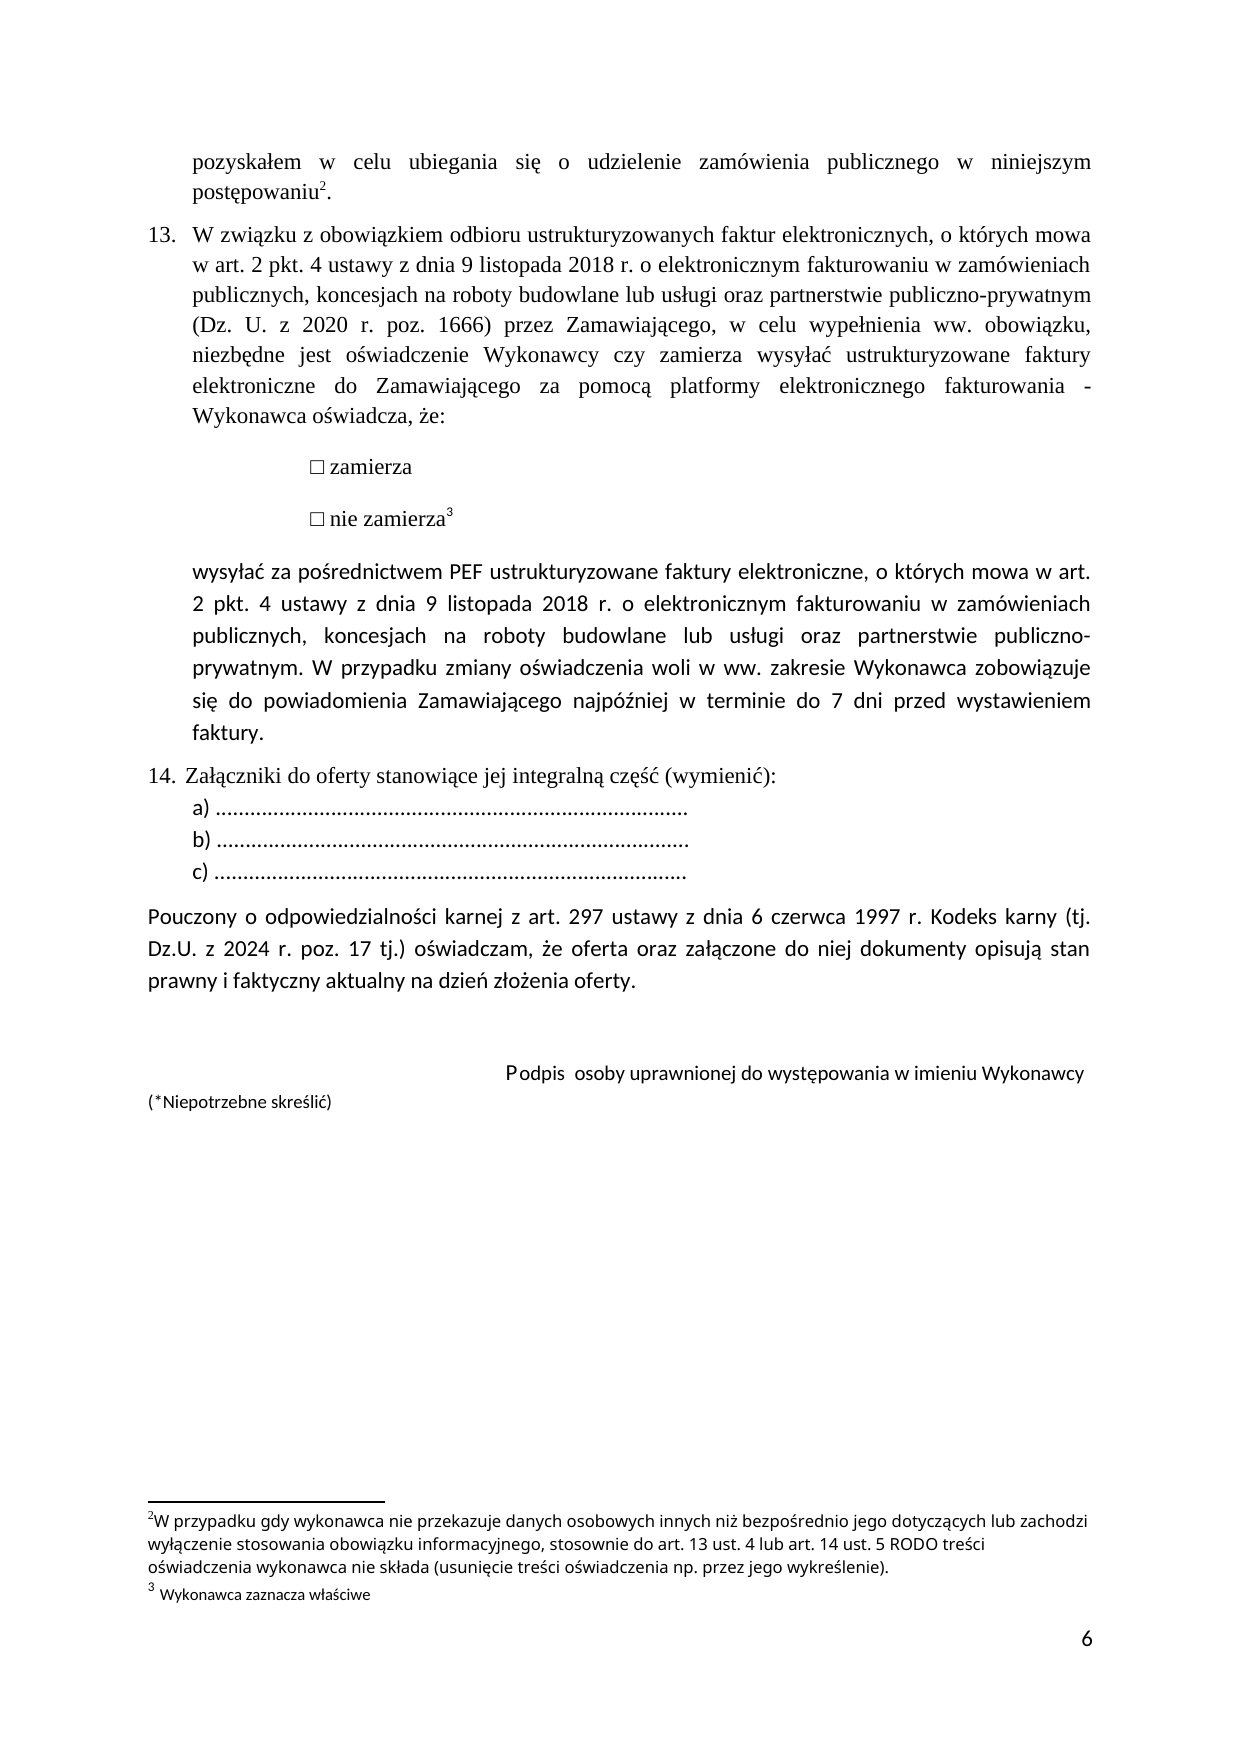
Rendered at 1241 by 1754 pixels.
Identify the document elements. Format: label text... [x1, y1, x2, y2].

text Pouczony o odpowiedzialności karnej z art. 297 ustawy z dnia 6 czerwca 1997 r. Kodeks karny (tj. Dz.U. z 2024 r. poz. 17 tj.) oświadczam, że oferta oraz załączone do niej dokumenty opisują stan prawny i faktyczny aktualny na dzień złożenia oferty. [148, 902, 1092, 994]
text □ zamierza [310, 453, 1092, 479]
list Załączniki do oferty stanowiące jej integralną część (wymienić): [148, 763, 1092, 789]
list W związku z obowiązkiem odbioru ustrukturyzowanych faktur elektronicznych, o których mowa w art. 2 pkt. 4 ustawy z dnia 9 listopada 2018 r. o elektronicznym fakturowaniu w zamówieniach publicznych, koncesjach na roboty budowlane lub usługi oraz partnerstwie publiczno-prywatnym (Dz. U. z 2020 r. poz. 1666) przez Zamawiającego, w celu wypełnienia ww. obowiązku, niezbędne jest oświadczenie Wykonawcy czy zamierza wysyłać ustrukturyzowane faktury elektroniczne do Zamawiającego za pomocą platformy elektronicznego fakturowania - Wykonawca oświadcza, że: [148, 221, 1092, 428]
text wysyłać za pośrednictwem PEF ustrukturyzowane faktury elektroniczne, o których mowa w art. 2 pkt. 4 ustawy z dnia 9 listopada 2018 r. o elektronicznym fakturowaniu w zamówieniach publicznych, koncesjach na roboty budowlane lub usługi oraz partnerstwie publiczno-prywatnym. W przypadku zmiany oświadczenia woli w ww. zakresie Wykonawca zobowiązuje się do powiadomienia Zamawiającego najpóźniej w terminie do 7 dni przed wystawieniem faktury. [192, 557, 1092, 746]
text □ nie zamierza [310, 504, 1092, 532]
text a) .................................................................................. [148, 793, 1092, 821]
text Podpis osoby uprawnionej do występowania w imieniu Wykonawcy [148, 1058, 1092, 1086]
text (*Niepotrzebne skreślić) [148, 1090, 1092, 1113]
text b) .................................................................................. [148, 825, 1092, 853]
text c) .................................................................................. [148, 857, 1092, 885]
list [148, 148, 1092, 204]
